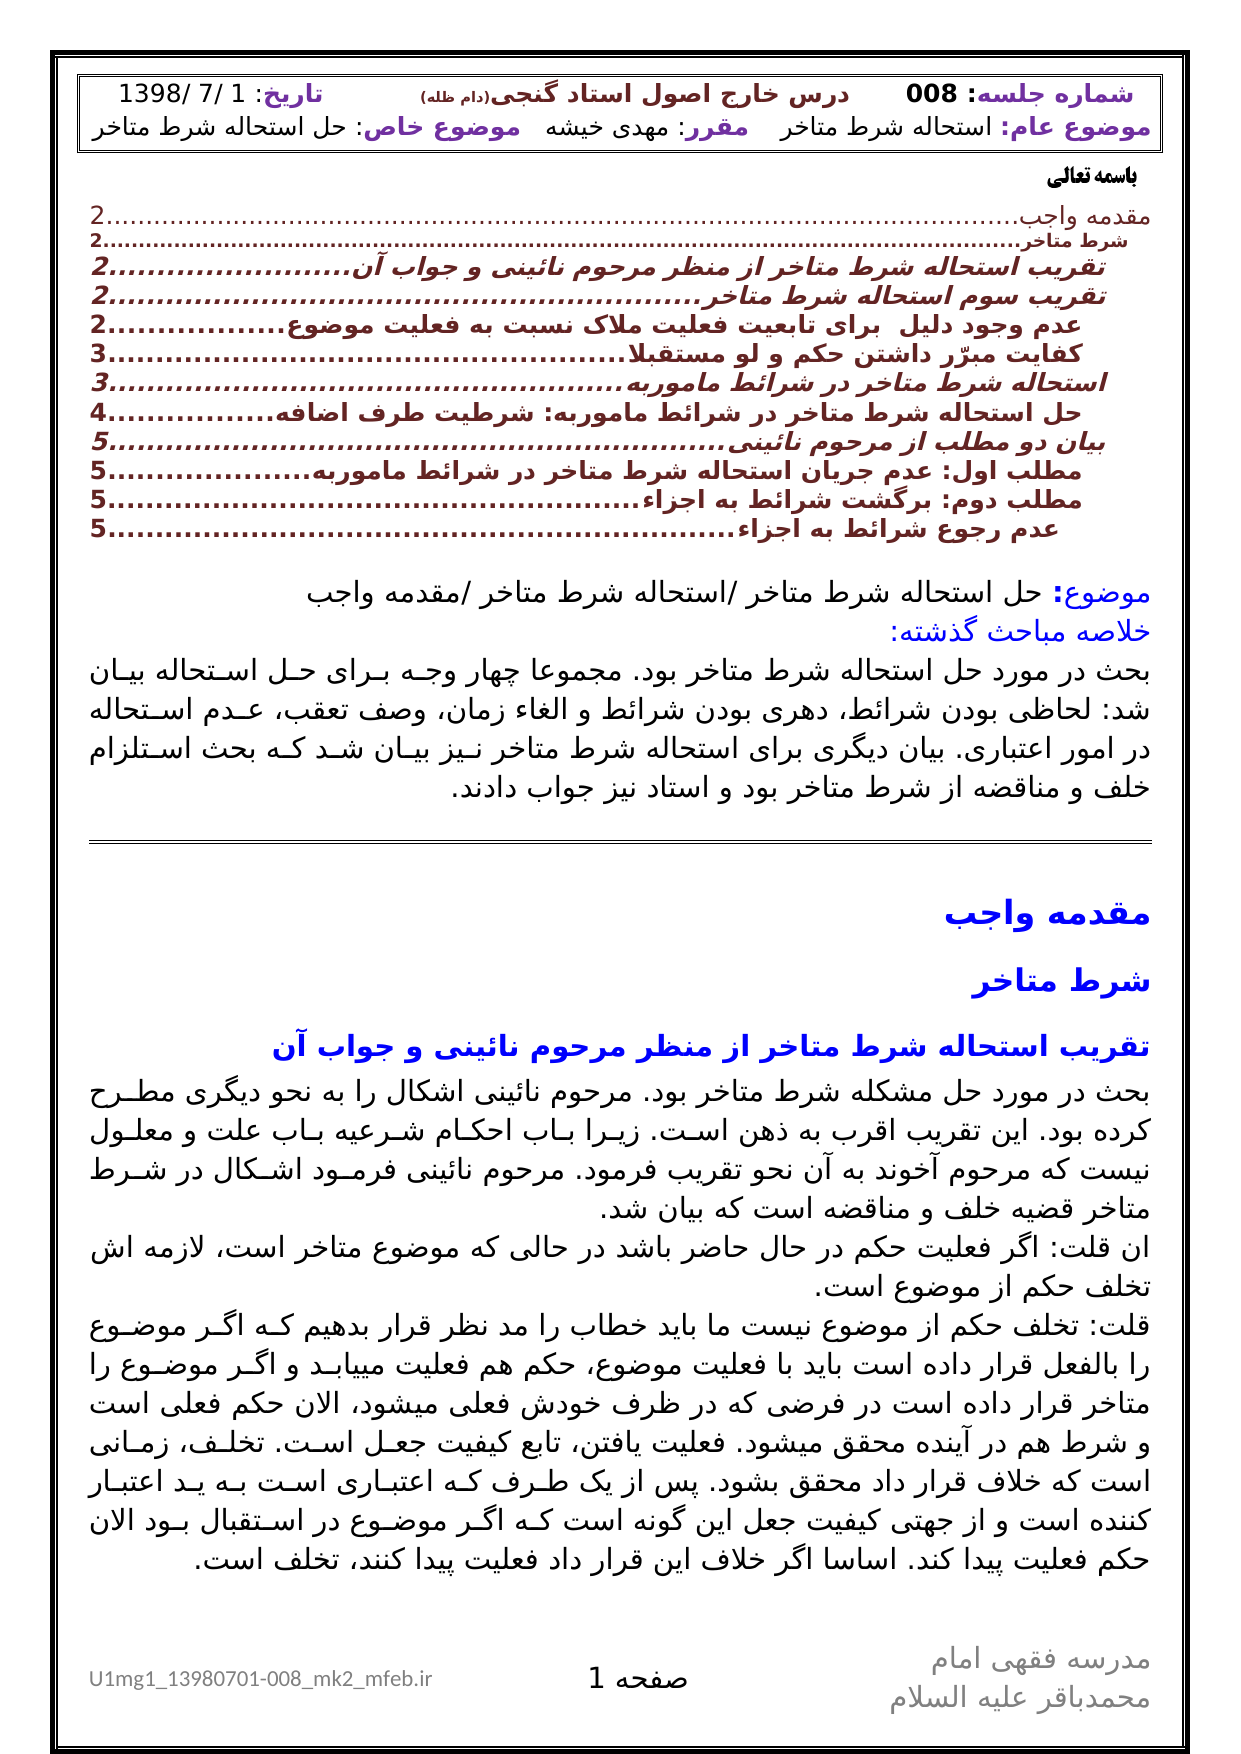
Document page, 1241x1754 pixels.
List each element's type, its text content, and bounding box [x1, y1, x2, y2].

text تقریب استحاله شرط متاخر از منظر مرحوم نائینی و جواب آن 2 [89, 252, 1106, 281]
text ان قلت: اگر فعلیت حکم در حال حاضر باشد در حالی که موضوع متاخر است، لازمه اش تخلف حکم از موضوع است. [89, 1231, 1152, 1303]
text حل استحاله شرط متاخر در شرائط ماموربه: شرطیت طرف اضافه 4 [89, 398, 1083, 427]
text بحث در مورد حل استحاله شرط متاخر بود. مجموعا چهار وجه برای حل استحاله بیان شد: لحاظی بودن شرائط، دهری بودن شرائط و الغاء زمان، وصف تعقب، عدم استحاله در امور اعتباری. بیان دیگری برای استحاله شرط متاخر نیز بیان شد که بحث استلزام خلف و مناقضه از شرط متاخر بود و استاد نیز جواب دادند. [89, 654, 1152, 804]
text عدم وجود دلیل برای تابعیت فعلیت ملاک نسبت به فعلیت موضوع 2 [89, 310, 1083, 339]
text بحث در مورد حل مشکله شرط متاخر بود. مرحوم نائینی اشکال را به نحو دیگری مطرح کرده بود. این تقریب اقرب به ذهن است. زیرا باب احکام شرعیه باب علت و معلول نیست که مرحوم آخوند به آن نحو تقریب فرمود. مرحوم نائینی فرمود اشکال در شرط متاخر قضیه خلف و مناقضه است که بیان شد. [89, 1075, 1152, 1226]
text موضوع: حل استحاله شرط متاخر /استحاله شرط متاخر /مقدمه واجب [89, 576, 1152, 610]
text تقریب سوم استحاله شرط متاخر 2 [89, 281, 1106, 310]
text قلت: تخلف حکم از موضوع نیست ما باید خطاب را مد نظر قرار بدهیم که اگر موضوع را بالفعل قرار داده است باید با فعلیت موضوع، حکم هم فعلیت مییابد و اگر موضوع را متاخر قرار داده است در فرضی که در ظرف خودش فعلی میشود، الان حکم فعلی است و شرط هم در آینده محقق میشود. فعلیت یافتن، تابع کیفیت جعل است. تخلف، زمانی است که خلاف قرار داد محقق بشود. پس از یک طرف که اعتباری است به ید اعتبار کننده است و از جهتی کیفیت جعل این گونه است که اگر موضوع در استقبال بود الان حکم فعلیت پیدا کند. اساسا اگر خلاف این قرار داد فعلیت پیدا کنند، تخلف است. [89, 1308, 1152, 1576]
subtitle مقدمه واجب [89, 893, 1152, 932]
text بیان دو مطلب از مرحوم نائینی 5 [89, 427, 1106, 456]
text کفایت مبرّر داشتن حکم و لو مستقبلا 3 [89, 339, 1083, 368]
text مطلب دوم: برگشت شرائط به اجزاء 5 [89, 485, 1083, 514]
text مطلب اول: عدم جریان استحاله شرط متاخر در شرائط ماموربه 5 [89, 456, 1083, 485]
subtitle شرط متاخر [89, 963, 1152, 999]
text عدم رجوع شرائط به اجزاء 5 [89, 514, 1060, 543]
text استحاله شرط متاخر در شرائط ماموربه 3 [89, 368, 1106, 398]
text مقدمه واجب 2 [89, 201, 1152, 230]
subtitle تقریب استحاله شرط متاخر از منظر مرحوم نائینی و جواب آن [89, 1029, 1152, 1063]
text خلاصه مباحث گذشته: [89, 615, 1152, 649]
text شرط متاخر 2 [89, 230, 1128, 252]
picture [1032, 157, 1152, 197]
